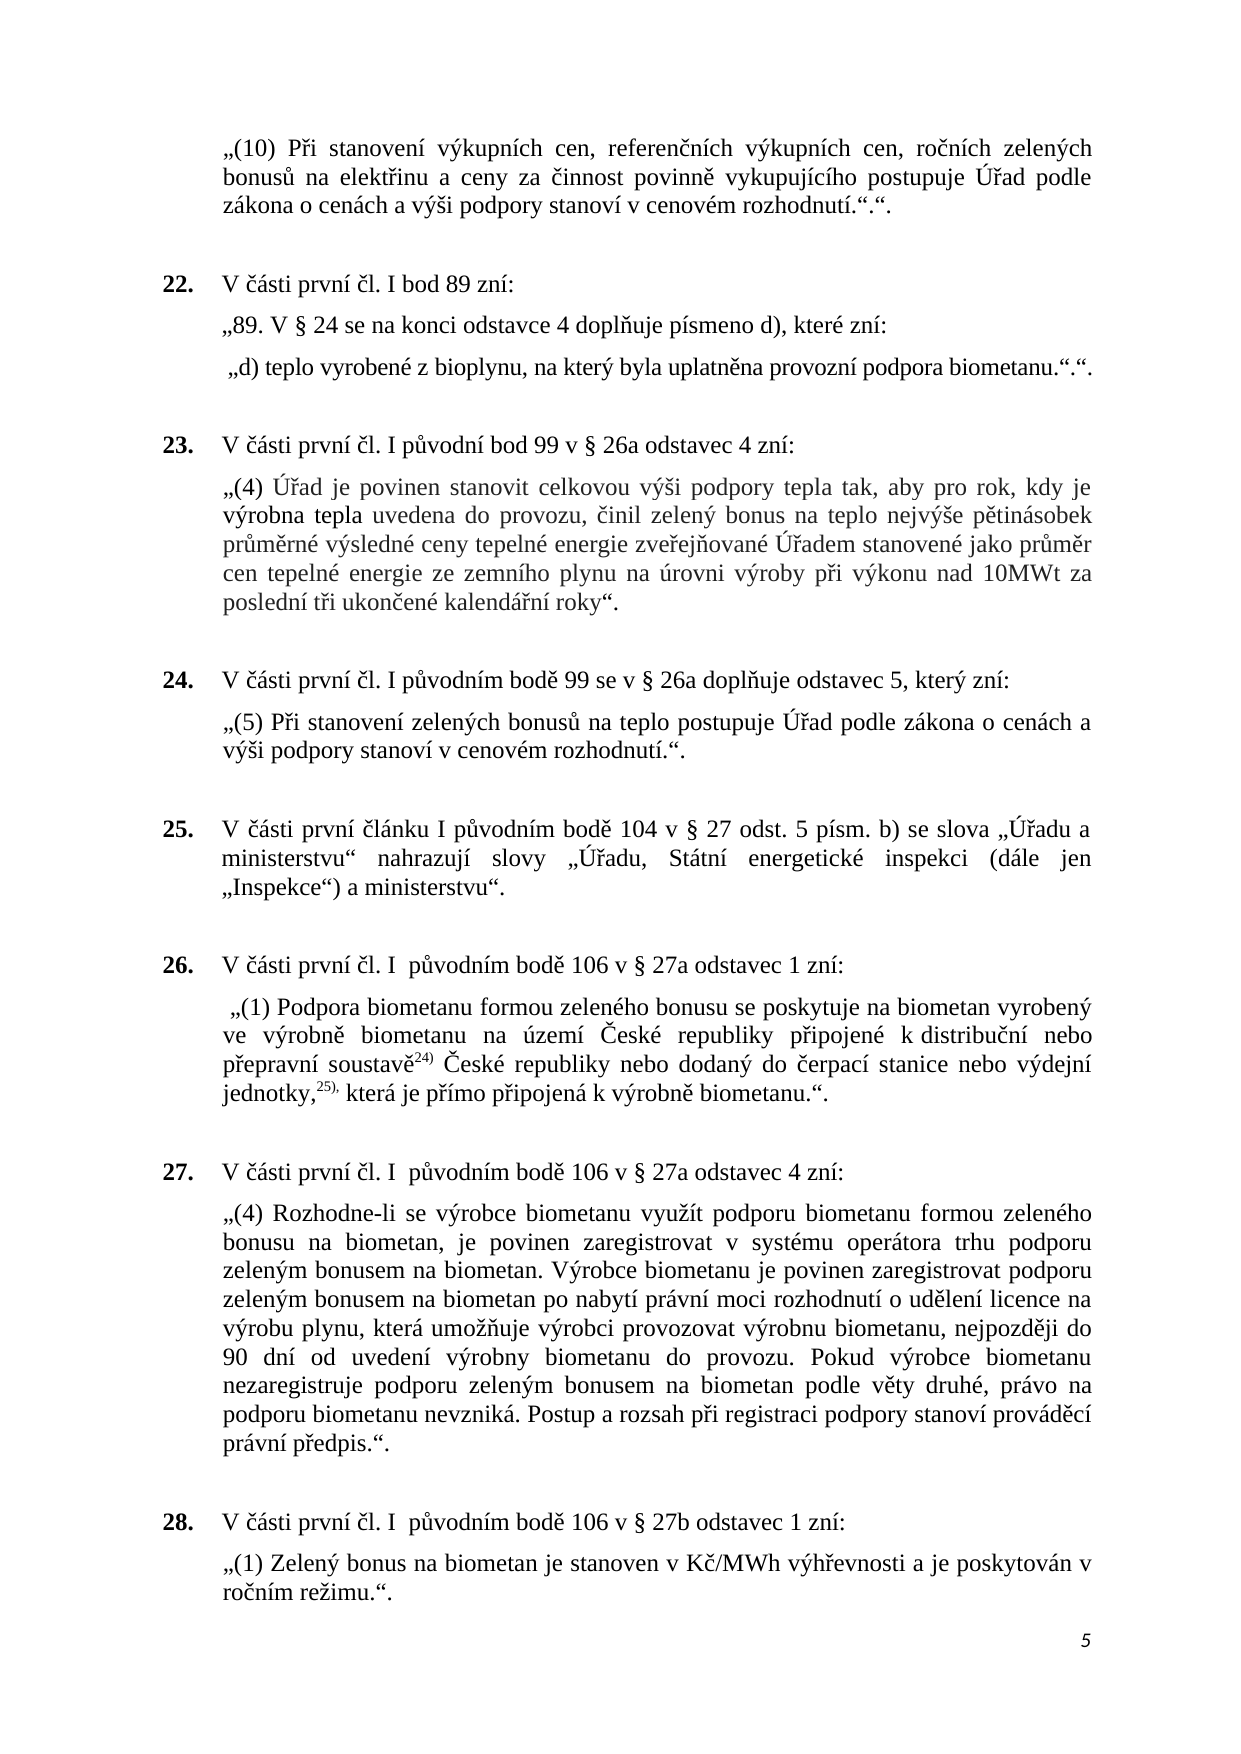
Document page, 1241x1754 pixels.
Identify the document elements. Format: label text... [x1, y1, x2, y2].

list V části první čl. I původní bod 99 v § 26a odstavec 4 zní: [162, 430, 1093, 459]
text „89. V § 24 se na konci odstavce 4 doplňuje písmeno d), které zní: [221, 310, 1093, 339]
list V části první čl. I původním bodě 106 v § 27b odstavec 1 zní: [162, 1507, 1093, 1535]
text „(1) Podpora biometanu formou zeleného bonusu se poskytuje na biometan vyrobený ve výrobně biometanu na území České republiky připojené k distribuční nebo přepravní soustavě24) České republiky nebo dodaný do čerpací stanice nebo výdejní jednotky,25), která je přímo připojená k výrobně biometanu.“. [223, 992, 1093, 1107]
list V části první čl. I bod 89 zní: [162, 269, 1093, 298]
text „d) teplo vyrobené z bioplynu, na který byla uplatněna provozní podpora biometanu.“.“. [221, 352, 1093, 380]
list V části první čl. I původním bodě 106 v § 27a odstavec 4 zní: [162, 1157, 1093, 1185]
text „(1) Zelený bonus na biometan je stanoven v Kč/MWh výhřevnosti a je poskytován v ročním režimu.“. [223, 1548, 1093, 1605]
text „(5) Při stanovení zelených bonusů na teplo postupuje Úřad podle zákona o cenách a výši podpory stanoví v cenovém rozhodnutí.“. [223, 707, 1093, 764]
list V části první čl. I původním bodě 106 v § 27a odstavec 1 zní: [162, 950, 1093, 979]
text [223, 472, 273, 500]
list V části první článku I původním bodě 104 v § 27 odst. 5 písm. b) se slova „Úřadu a ministerstvu“ nahrazují slovy „Úřadu, Státní energetické inspekci (dále jen „Inspekce“) a ministerstvu“. [162, 814, 1093, 900]
text „(10) Při stanovení výkupních cen, referenčních výkupních cen, ročních zelených bonusů na elektřinu a ceny za činnost povinně vykupujícího postupuje Úřad podle zákona o cenách a výši podpory stanoví v cenovém rozhodnutí.“.“. [223, 133, 1093, 219]
list V části první čl. I původním bodě 99 se v § 26a doplňuje odstavec 5, který zní: [162, 665, 1093, 694]
text „(4) Rozhodne-li se výrobce biometanu využít podporu biometanu formou zeleného bonusu na biometan, je povinen zaregistrovat v systému operátora trhu podporu zeleným bonusem na biometan. Výrobce biometanu je povinen zaregistrovat podporu zeleným bonusem na biometan po nabytí právní moci rozhodnutí o udělení licence na výrobu plynu, která umožňuje výrobci provozovat výrobnu biometanu, nejpozději do 90 dní od uvedení výrobny biometanu do provozu. Pokud výrobce biometanu nezaregistruje podporu zeleným bonusem na biometan podle věty druhé, právo na podporu biometanu nevzniká. Postup a rozsah při registraci podpory stanoví prováděcí právní předpis.“. [223, 1198, 1093, 1457]
